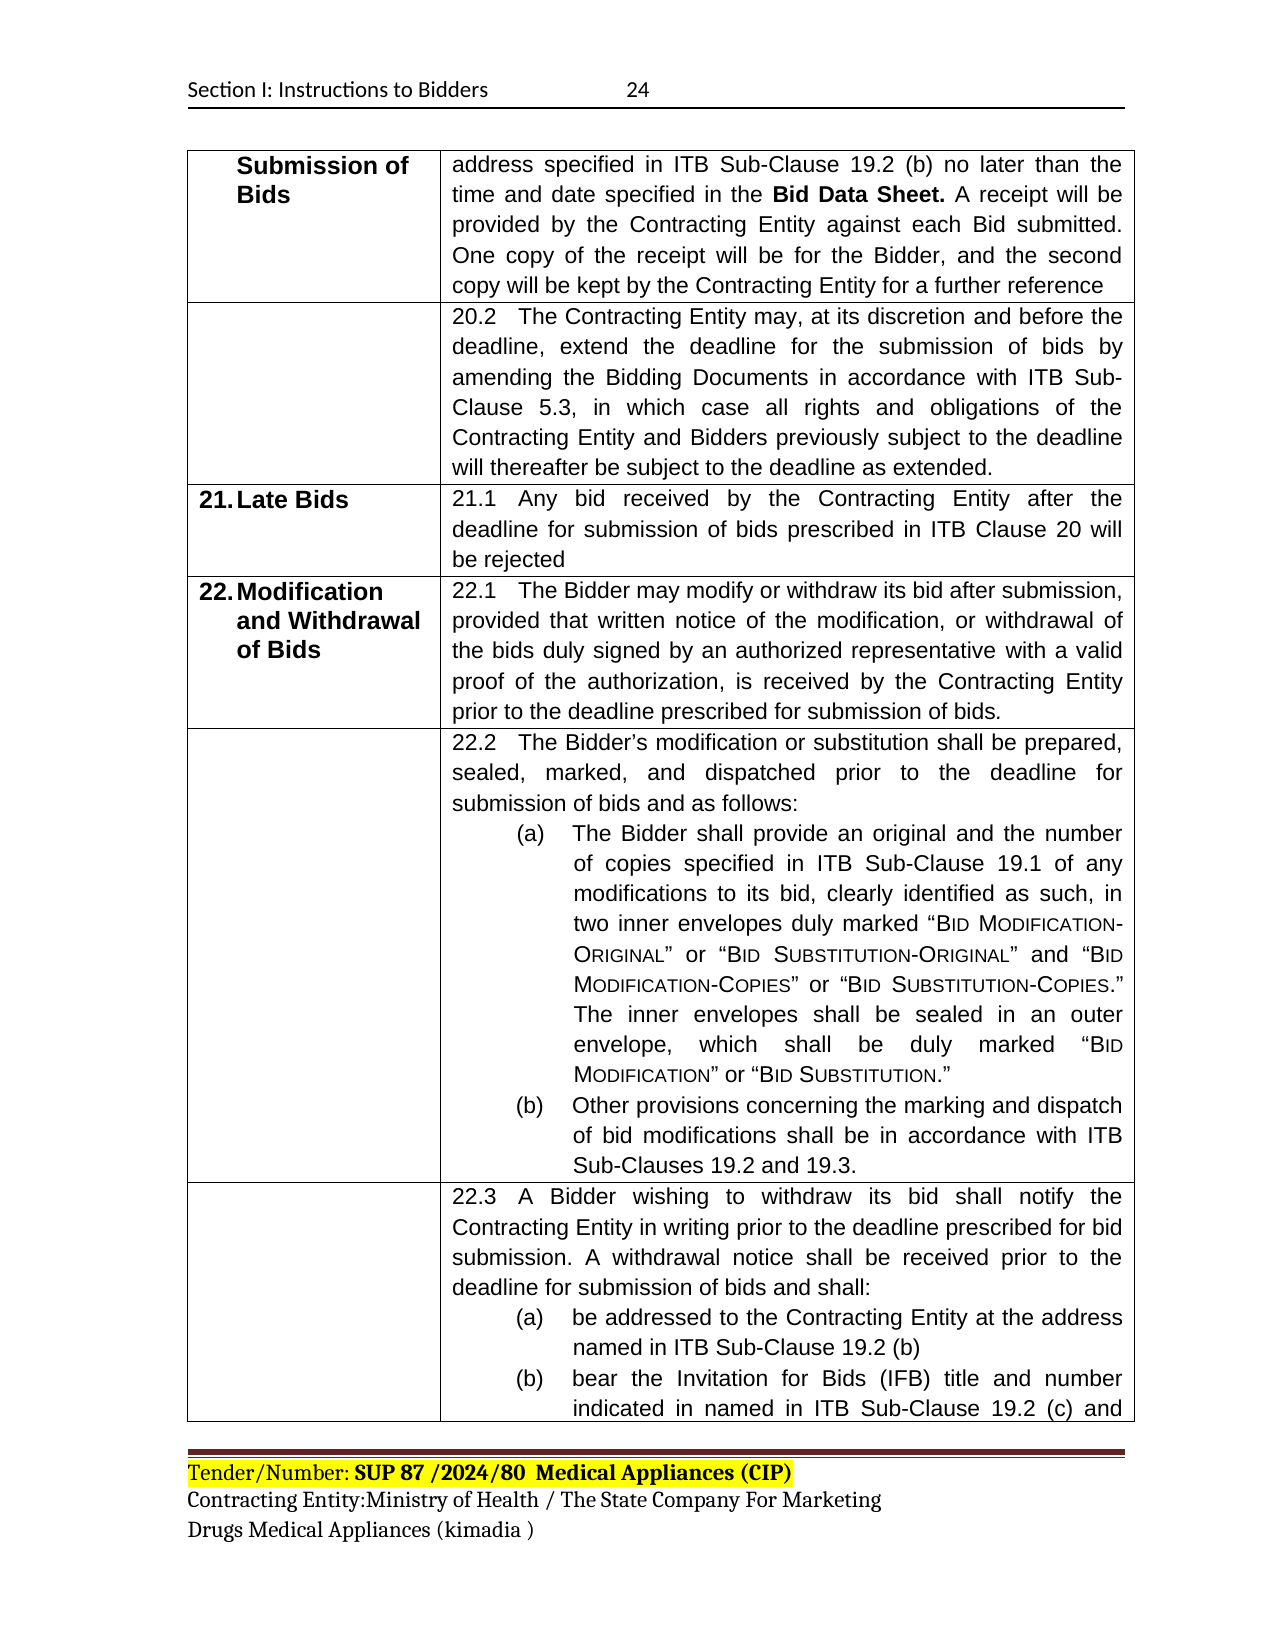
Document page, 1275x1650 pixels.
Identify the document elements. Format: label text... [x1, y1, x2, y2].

table_cell 21. Late Bids [188, 485, 440, 576]
table_cell 20.2 The Contracting Entity may, at its discretion and before the deadline, extend the deadline for the submission of bids by amending the Bidding Documents in accordance with ITB Sub-Clause 5.3, in which case all rights and obligations of the Contracting Entity and Bidders previously subject to the deadline will thereafter be subject to the deadline as extended. [441, 303, 1134, 484]
table_cell [188, 1183, 440, 1421]
table_cell 22.1 The Bidder may modify or withdraw its bid after submission, provided that written notice of the modification, or withdrawal of the bids duly signed by an authorized representative with a valid proof of the authorization, is received by the Contracting Entity prior to the deadline prescribed for submission of bids. [441, 577, 1134, 728]
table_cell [188, 151, 440, 302]
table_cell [441, 1183, 1134, 1421]
table_cell 21.1 Any bid received by the Contracting Entity after the deadline for submission of bids prescribed in ITB Clause 20 will be rejected [441, 485, 1134, 576]
table_cell 22.2 The Bidder’s modification or substitution shall be prepared, sealed, marked, and dispatched prior to the deadline for submission of bids and as follows: (a) The Bidder shall provide an original and the number of copies specified in ITB Sub-Clause 19.1 of any modifications to its bid, clearly identified as such, in two inner envelopes duly marked “Bid Modification-Original” or “Bid Substitution-Original” and “Bid Modification-Copies” or “Bid Substitution-Copies.” The inner envelopes shall be sealed in an outer envelope, which shall be duly marked “Bid Modification” or “Bid Substitution.” (b) Other provisions concerning the marking and dispatch of bid modifications shall be in accordance with ITB Sub-Clauses 19.2 and 19.3. [441, 729, 1134, 1182]
table_cell [188, 729, 440, 1182]
table_cell 22. Modification and Withdrawal of Bids [188, 577, 440, 728]
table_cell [441, 151, 1134, 302]
table_cell [188, 303, 440, 484]
